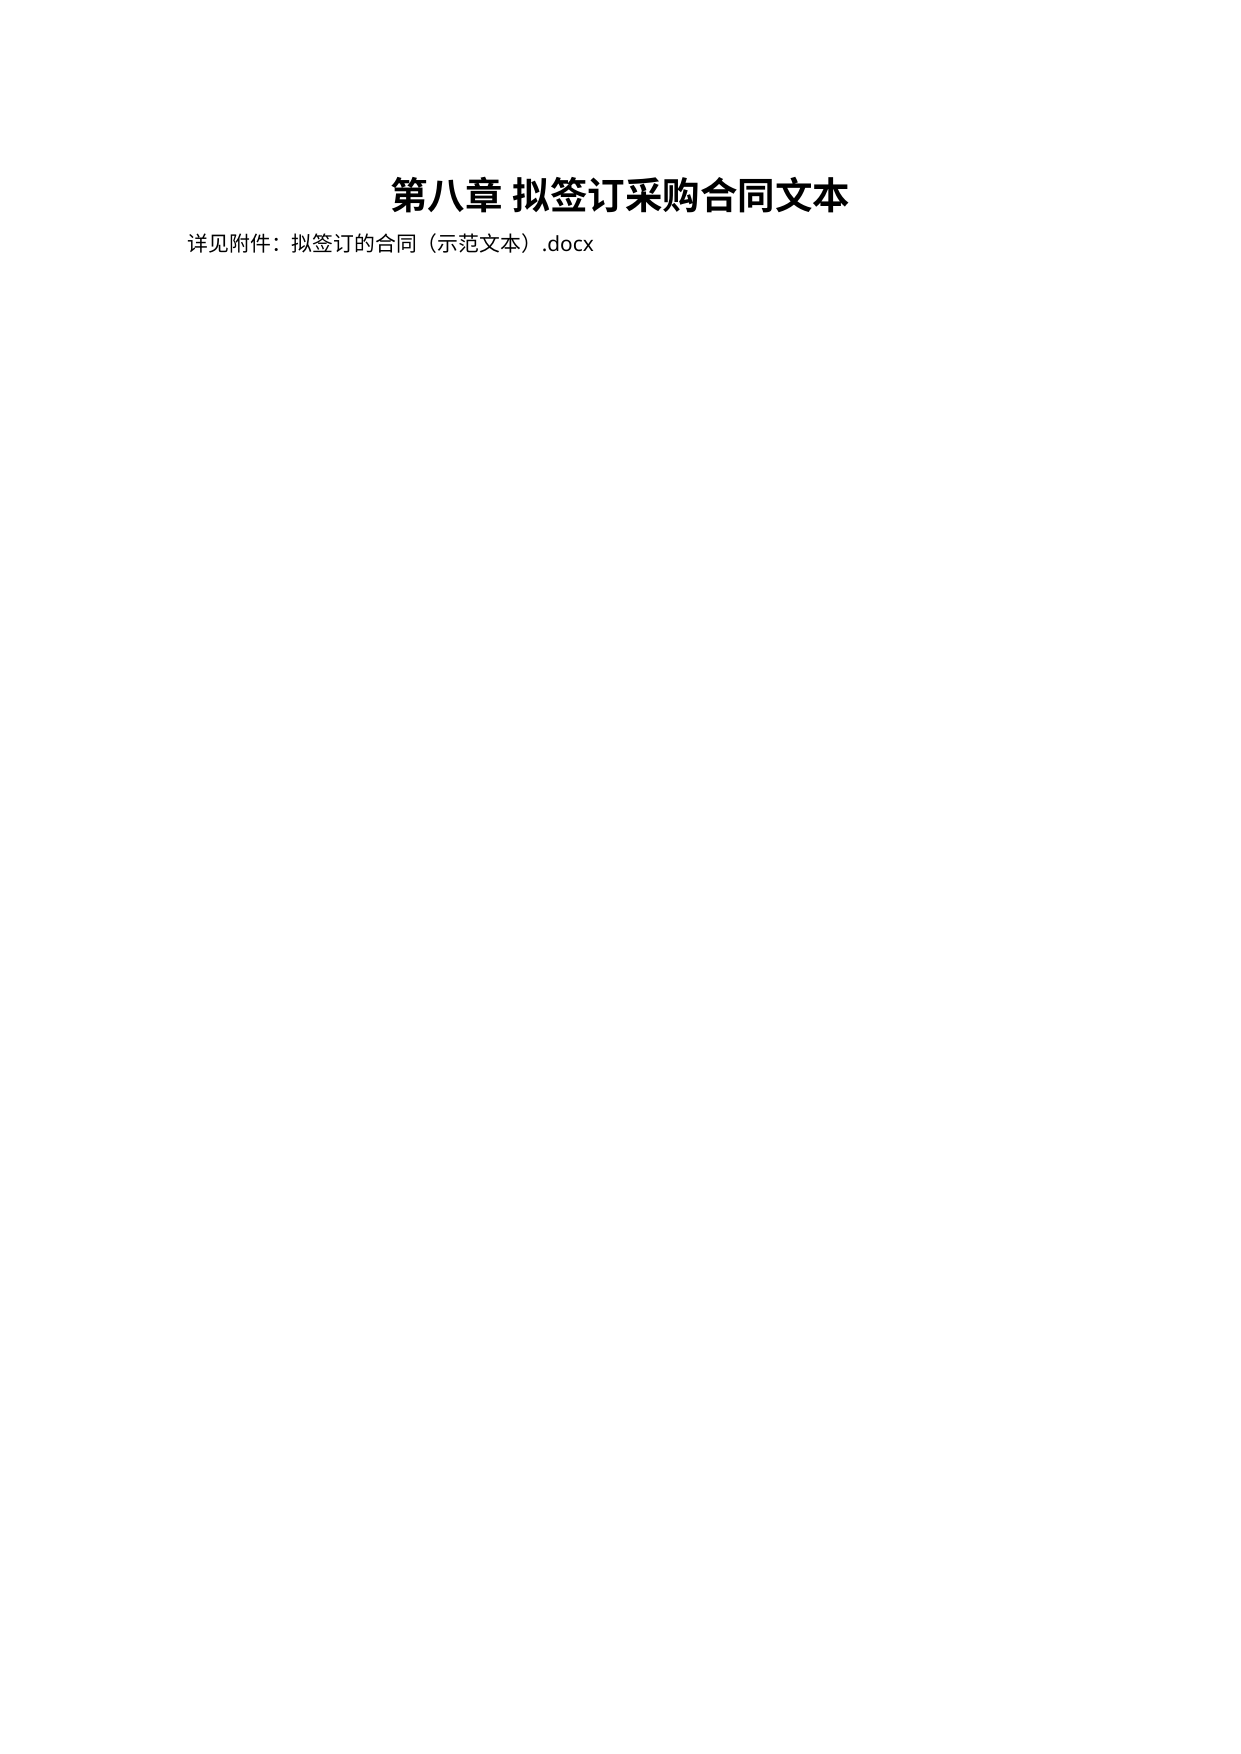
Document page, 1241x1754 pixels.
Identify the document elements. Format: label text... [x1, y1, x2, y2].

text 第八章 拟签订采购合同文本 [187, 162, 1053, 227]
text 详见附件：拟签订的合同（示范文本）.docx [187, 227, 1053, 259]
